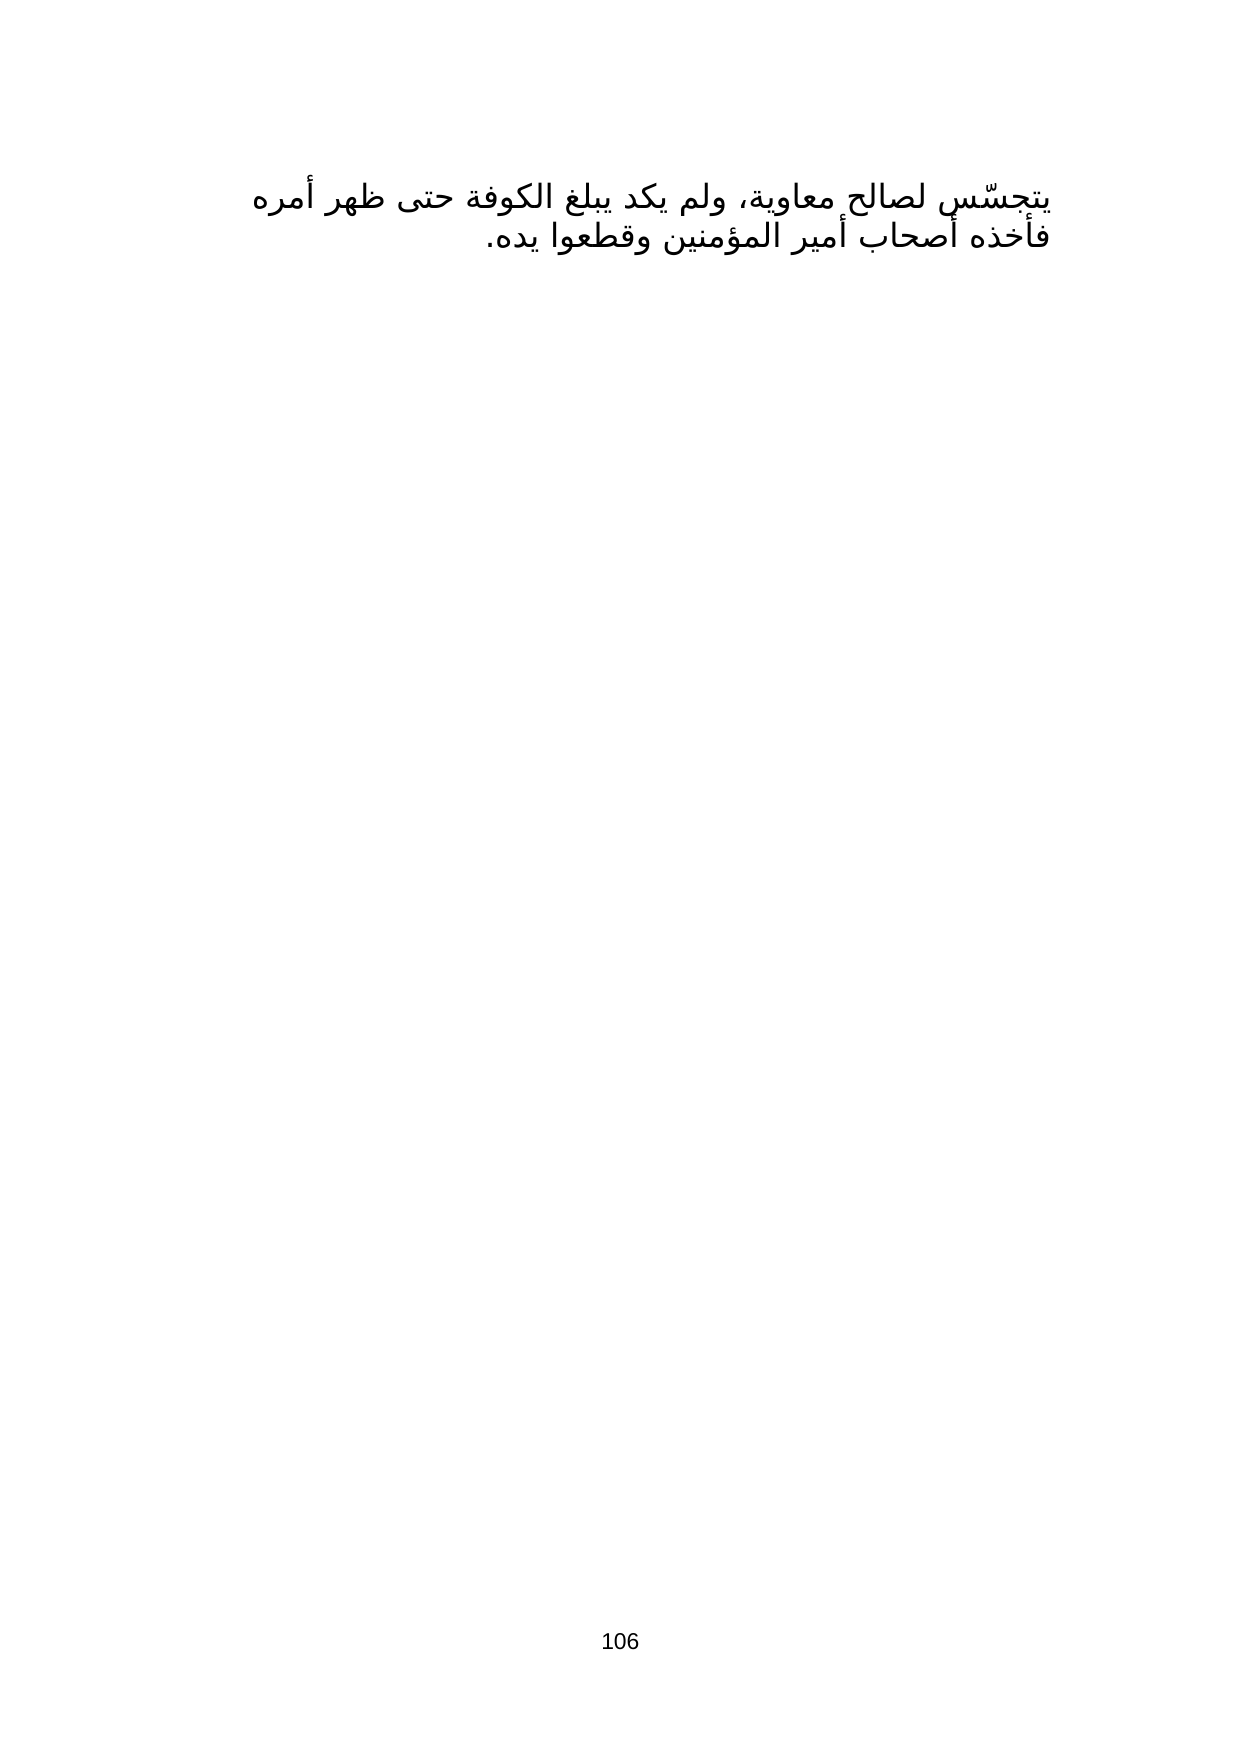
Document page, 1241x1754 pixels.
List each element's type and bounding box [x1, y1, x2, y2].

text [189, 177, 1051, 255]
